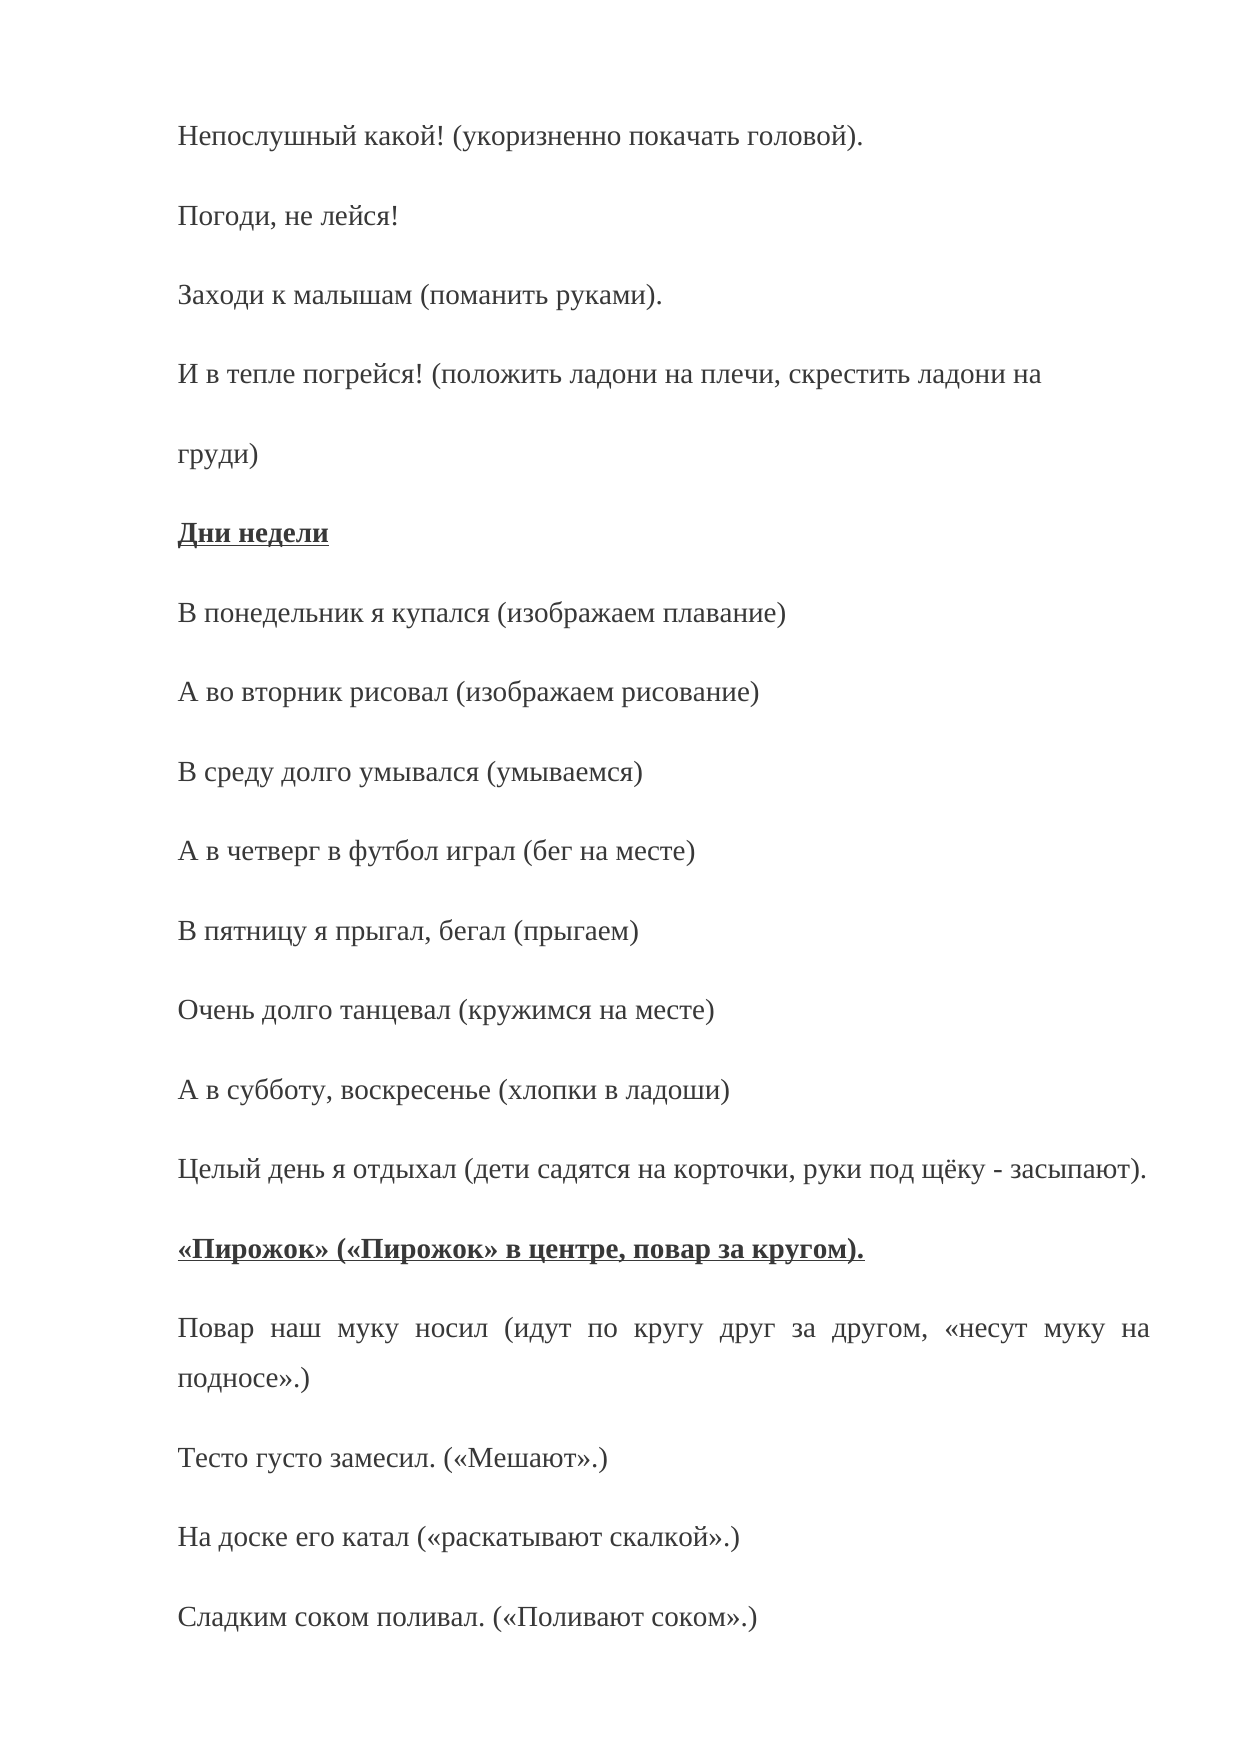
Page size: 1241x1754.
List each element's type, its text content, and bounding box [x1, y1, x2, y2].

text В среду долго умывался (умываемся) [177, 754, 1152, 787]
text Непослушный какой! (укоризненно покачать головой). [177, 118, 1152, 152]
text И в тепле погрейся! (положить ладони на плечи, скрестить ладони на [177, 357, 1152, 390]
text А в субботу, воскресенье (хлопки в ладоши) [177, 1072, 1152, 1105]
text «Пирожок» («Пирожок» в центре, повар за кругом). [177, 1231, 1152, 1264]
text Целый день я отдыхал (дети садятся на корточки, руки под щёку - засыпают). [177, 1151, 1152, 1185]
text Повар наш муку носил (идут по кругу друг за другом, «несут муку на подносе».) [177, 1310, 1152, 1394]
text Тесто густо замесил. («Мешают».) [177, 1440, 1152, 1474]
text груди) [177, 436, 1152, 469]
text В понедельник я купался (изображаем плавание) [177, 595, 1152, 628]
text Погоди, не лейся! [177, 198, 1152, 231]
text Очень долго танцевал (кружимся на месте) [177, 992, 1152, 1026]
text А в четверг в футбол играл (бег на месте) [177, 833, 1152, 867]
text Дни недели [177, 516, 1152, 549]
text Сладким соком поливал. («Поливают соком».) [177, 1599, 1152, 1633]
text В пятницу я прыгал, бегал (прыгаем) [177, 913, 1152, 946]
text А во вторник рисовал (изображаем рисование) [177, 674, 1152, 708]
text Заходи к малышам (поманить руками). [177, 277, 1152, 311]
text На доске его катал («раскатывают скалкой».) [177, 1519, 1152, 1553]
